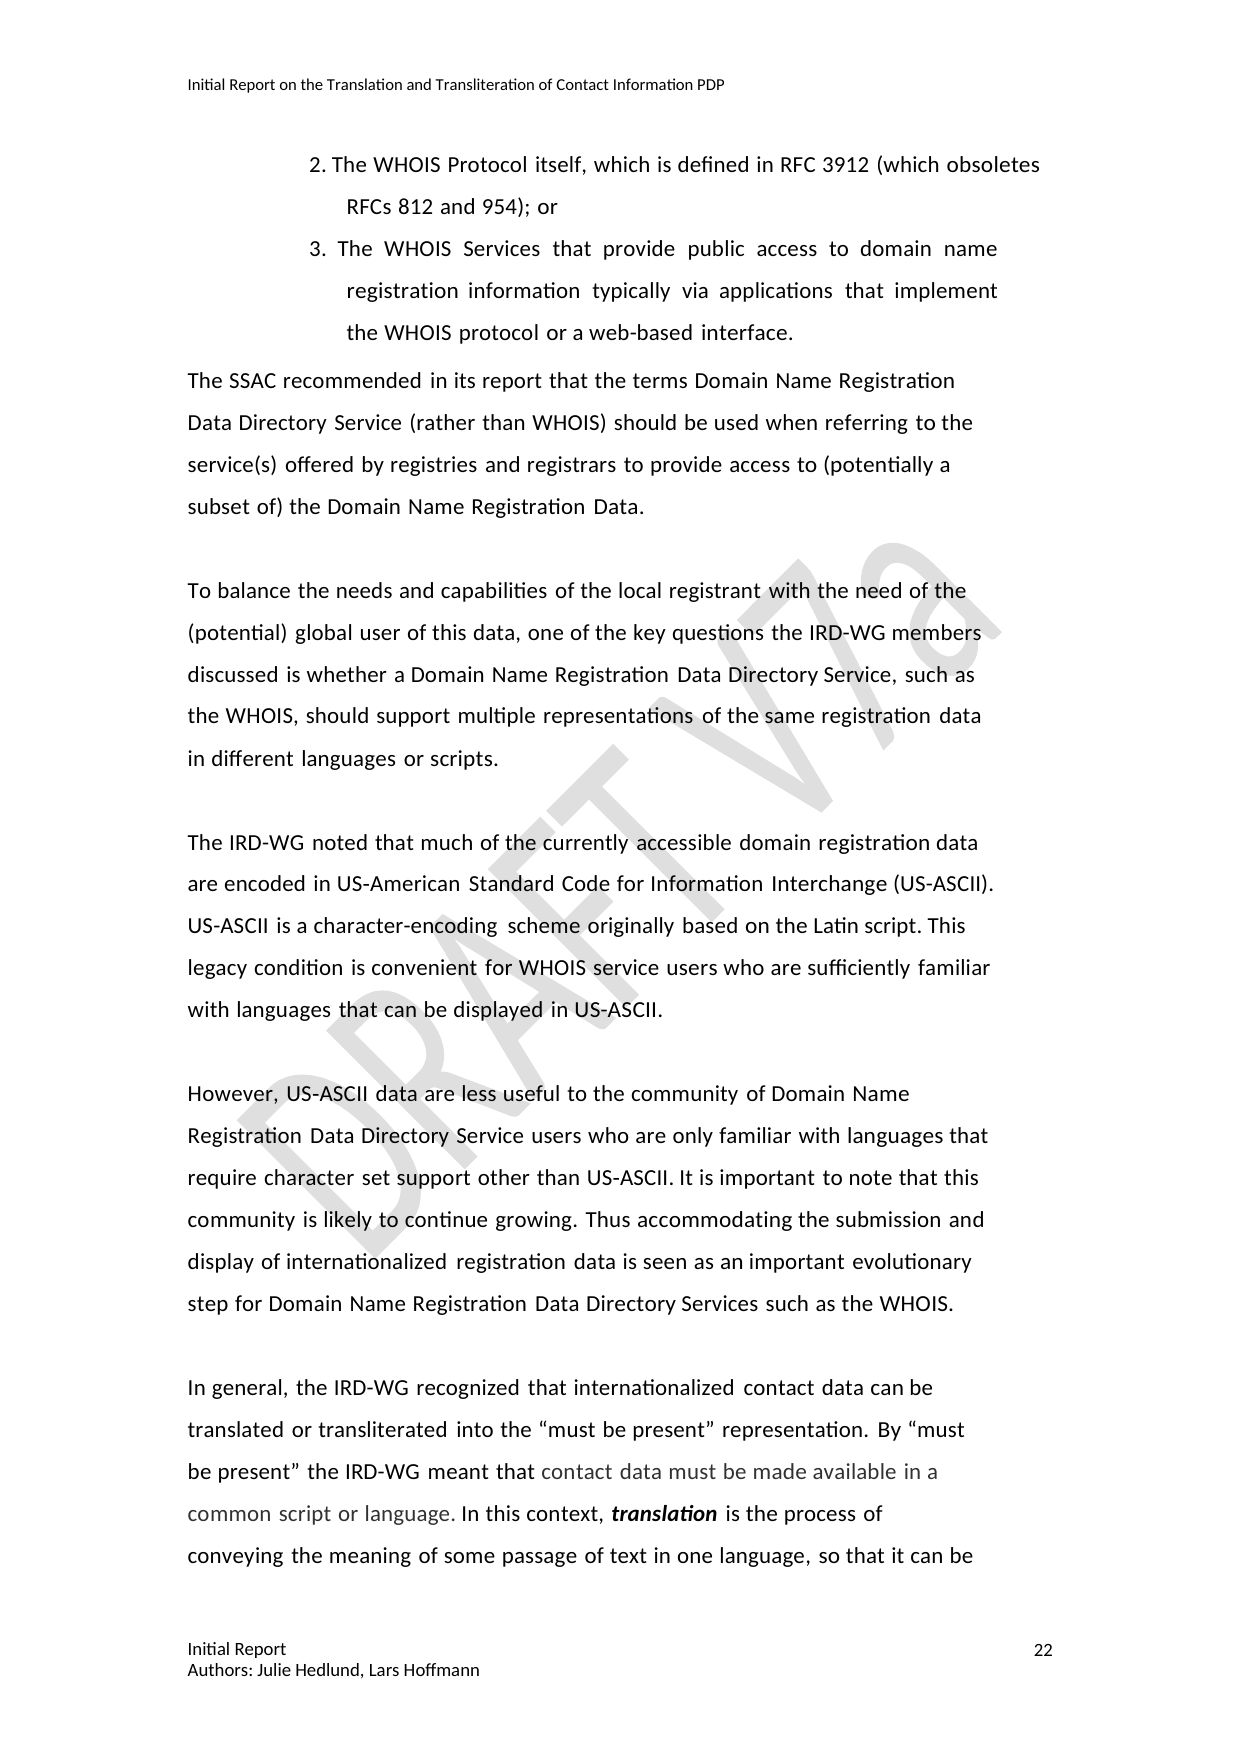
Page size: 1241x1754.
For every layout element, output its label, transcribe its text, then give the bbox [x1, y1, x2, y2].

text To balance the needs and capabilities of the local registrant with the need of the (potential) global user of this data, one of the key questions the IRD-WG members discussed is whether a Domain Name Registration Data Directory Service, such as the WHOIS, should support multiple representations of the same registration data in different languages or scripts. [187, 576, 999, 772]
text The IRD-WG noted that much of the currently accessible domain registration data are encoded in US‐American Standard Code for Information Interchange (US-ASCII). US-ASCII is a character-encoding scheme originally based on the Latin script. This legacy condition is convenient for WHOIS service users who are sufficiently familiar with languages that can be displayed in US-ASCII. [187, 828, 999, 1023]
text However, US‐ASCII data are less useful to the community of Domain Name Registration Data Directory Service users who are only familiar with languages that require character set support other than US‐ASCII. It is important to note that this community is likely to continue growing. Thus accommodating the submission and display of internationalized registration data is seen as an important evolutionary step for Domain Name Registration Data Directory Services such as the WHOIS. [187, 1079, 994, 1317]
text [187, 1373, 978, 1569]
text 3. The WHOIS Services that provide public access to domain name registration information typically via applications that implement the WHOIS protocol or a web-based interface. [309, 234, 998, 346]
text 2. The WHOIS Protocol itself, which is defined in RFC 3912 (which obsoletes RFCs 812 and 954); or [309, 150, 1051, 220]
text The SSAC recommended in its report that the terms Domain Name Registration Data Directory Service (rather than WHOIS) should be used when referring to the service(s) offered by registries and registrars to provide access to (potentially a subset of) the Domain Name Registration Data. [187, 366, 988, 520]
